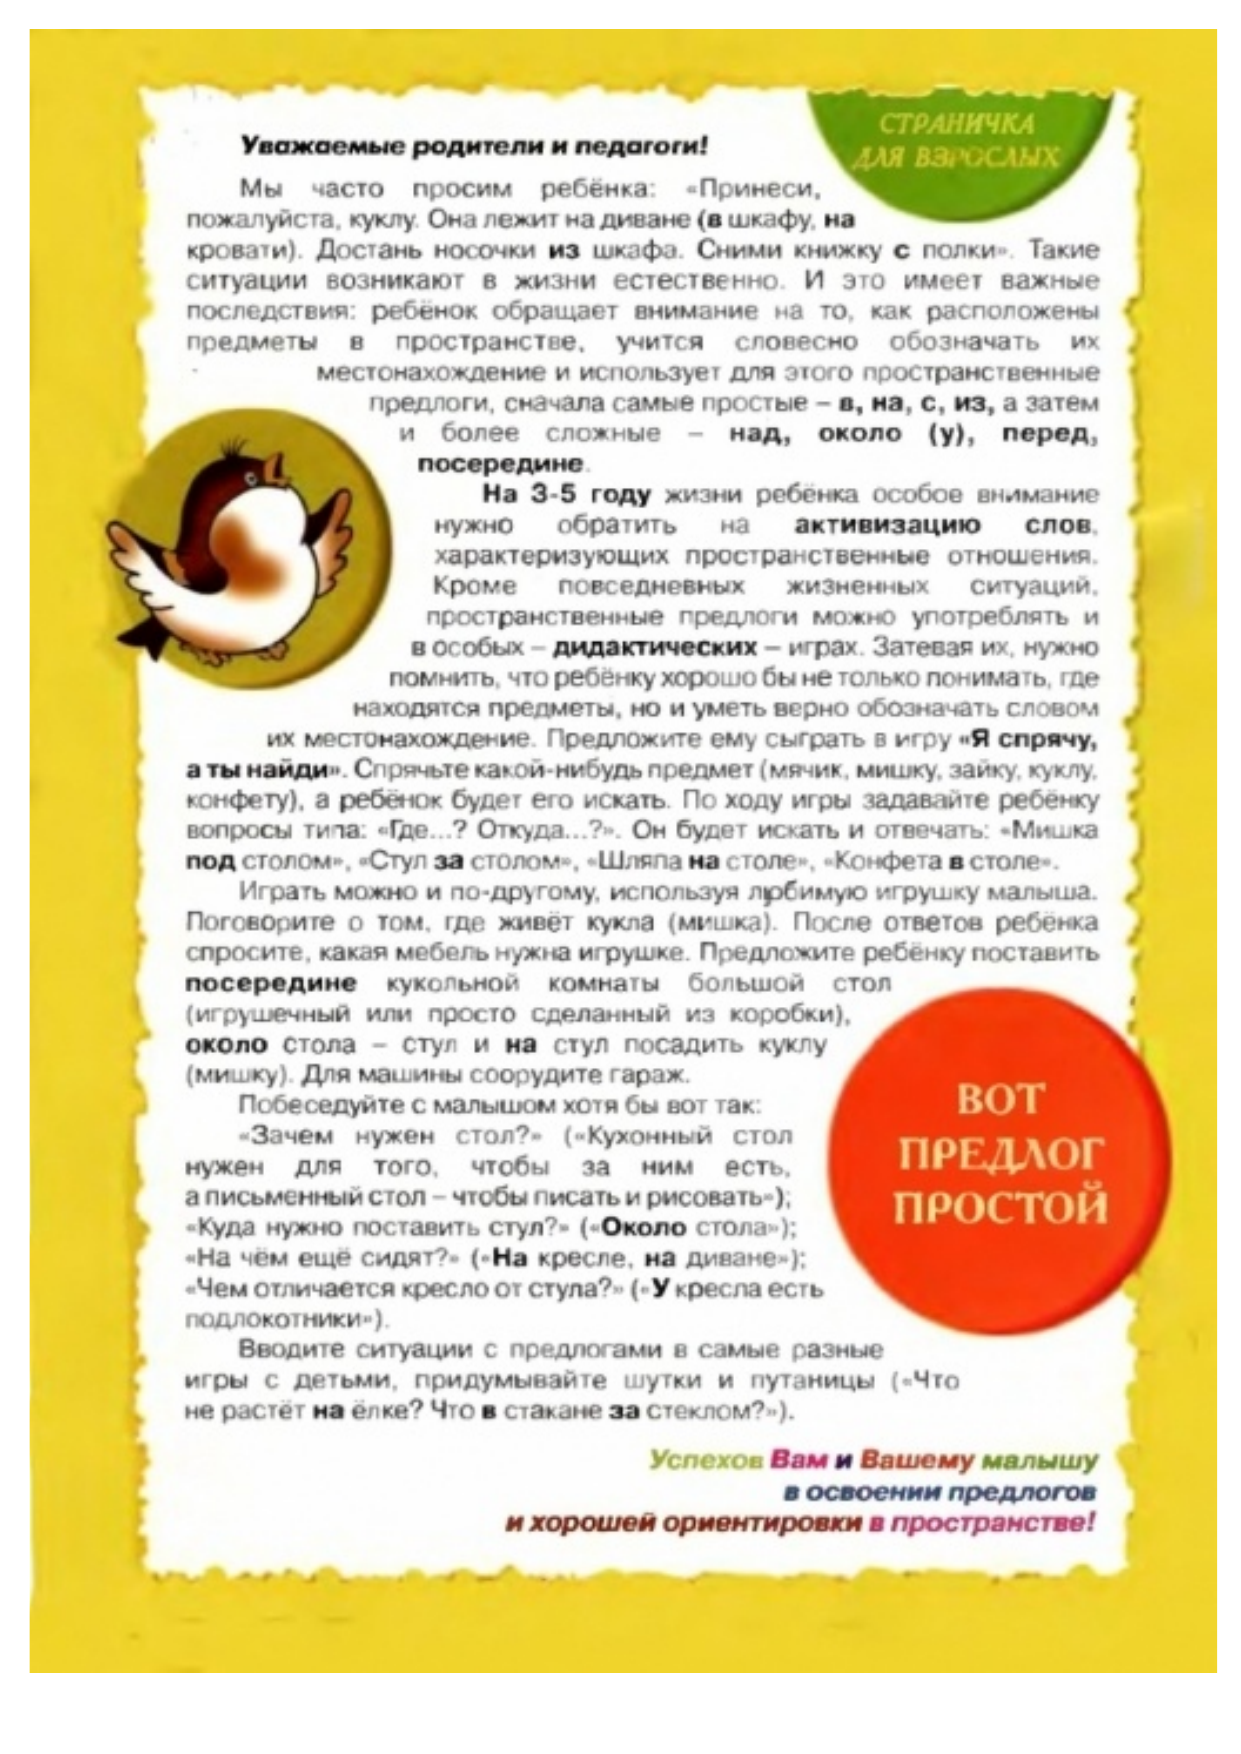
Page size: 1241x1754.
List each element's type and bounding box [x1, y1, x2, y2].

picture [29, 29, 1218, 1673]
